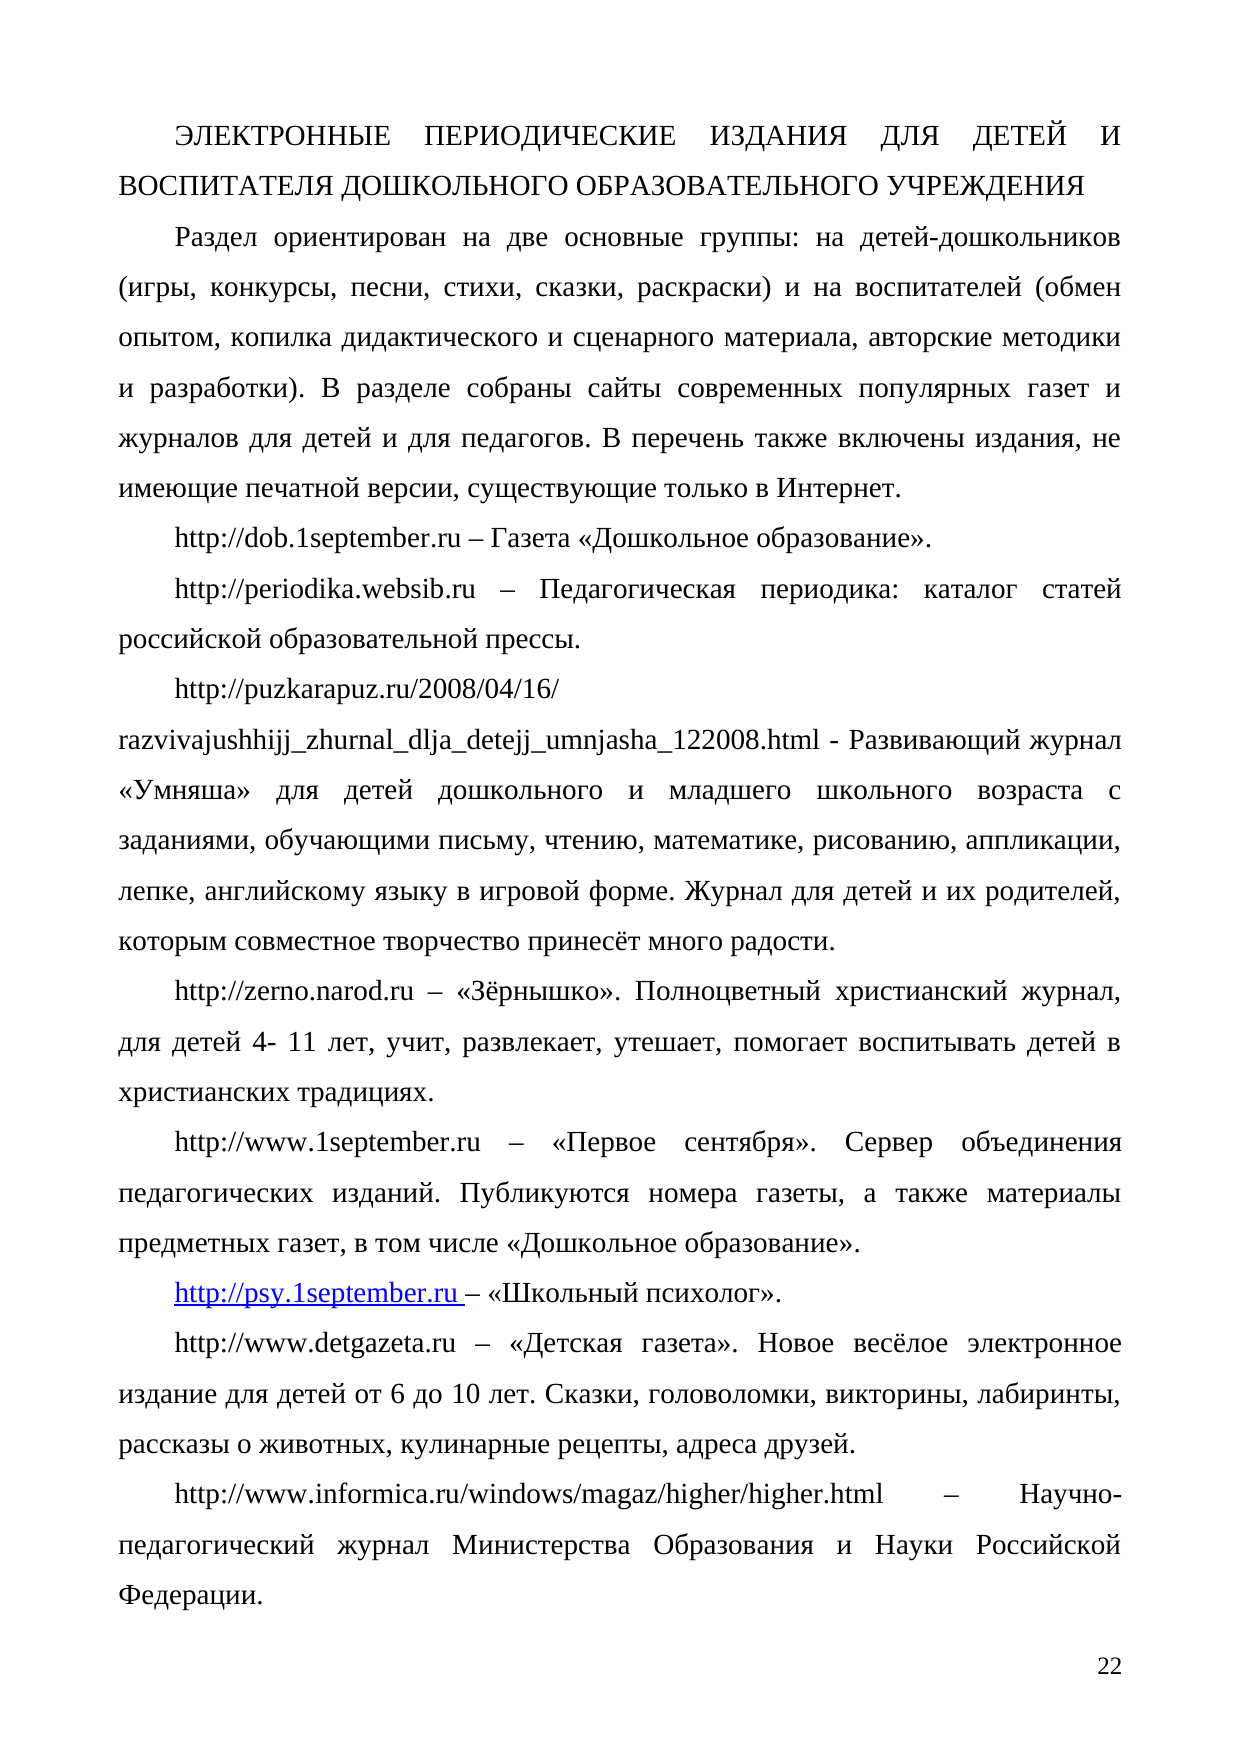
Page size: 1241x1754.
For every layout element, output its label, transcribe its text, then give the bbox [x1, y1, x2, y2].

text http://psy.1september.ru – «Школьный психолог». [118, 1275, 1122, 1309]
text http://periodika.websib.ru – Педагогическая периодика: каталог статей российской образовательной прессы. [118, 571, 1122, 655]
text http://puzkarapuz.ru/2008/04/16/razvivajushhijj_zhurnal_dlja_detejj_umnjasha_122008.html - Развивающий журнал «Умняша» для детей дошкольного и младшего школьного возраста с заданиями, обучающими письму, чтению, математике, рисованию, аппликации, лепке, английскому языку в игровой форме. Журнал для детей и их родителей, которым совместное творчество принесёт много радости. [118, 672, 1122, 957]
text ЭЛЕКТРОННЫЕ ПЕРИОДИЧЕСКИЕ ИЗДАНИЯ ДЛЯ ДЕТЕЙ И ВОСПИТАТЕЛЯ ДОШКОЛЬНОГО ОБРАЗОВАТЕЛЬНОГО УЧРЕЖДЕНИЯ [118, 118, 1122, 202]
text http://www.informica.ru/windows/magaz/higher/higher.html – Научно-педагогический журнал Министерства Образования и Науки Российской Федерации. [118, 1477, 1122, 1611]
text http://www.1september.ru – «Первое сентября». Сервер объединения педагогических изданий. Публикуются номера газеты, а также материалы предметных газет, в том числе «Дошкольное образование». [118, 1124, 1122, 1258]
text http://zerno.narod.ru – «Зёрнышко». Полноцветный христианский журнал, для детей 4- 11 лет, учит, развлекает, утешает, помогает воспитывать детей в христианских традициях. [118, 973, 1122, 1108]
text Раздел ориентирован на две основные группы: на детей-дошкольников (игры, конкурсы, песни, стихи, сказки, раскраски) и на воспитателей (обмен опытом, копилка дидактического и сценарного материала, авторские методики и разработки). В разделе собраны сайты современных популярных газет и журналов для детей и для педагогов. В перечень также включены издания, не имеющие печатной версии, существующие только в Интернет. [118, 219, 1122, 504]
text http://dob.1september.ru – Газета «Дошкольное образование». [118, 521, 1122, 554]
text http://www.detgazeta.ru – «Детская газета». Новое весёлое электронное издание для детей от 6 до 10 лет. Сказки, головоломки, викторины, лабиринты, рассказы о животных, кулинарные рецепты, адреса друзей. [118, 1326, 1122, 1460]
